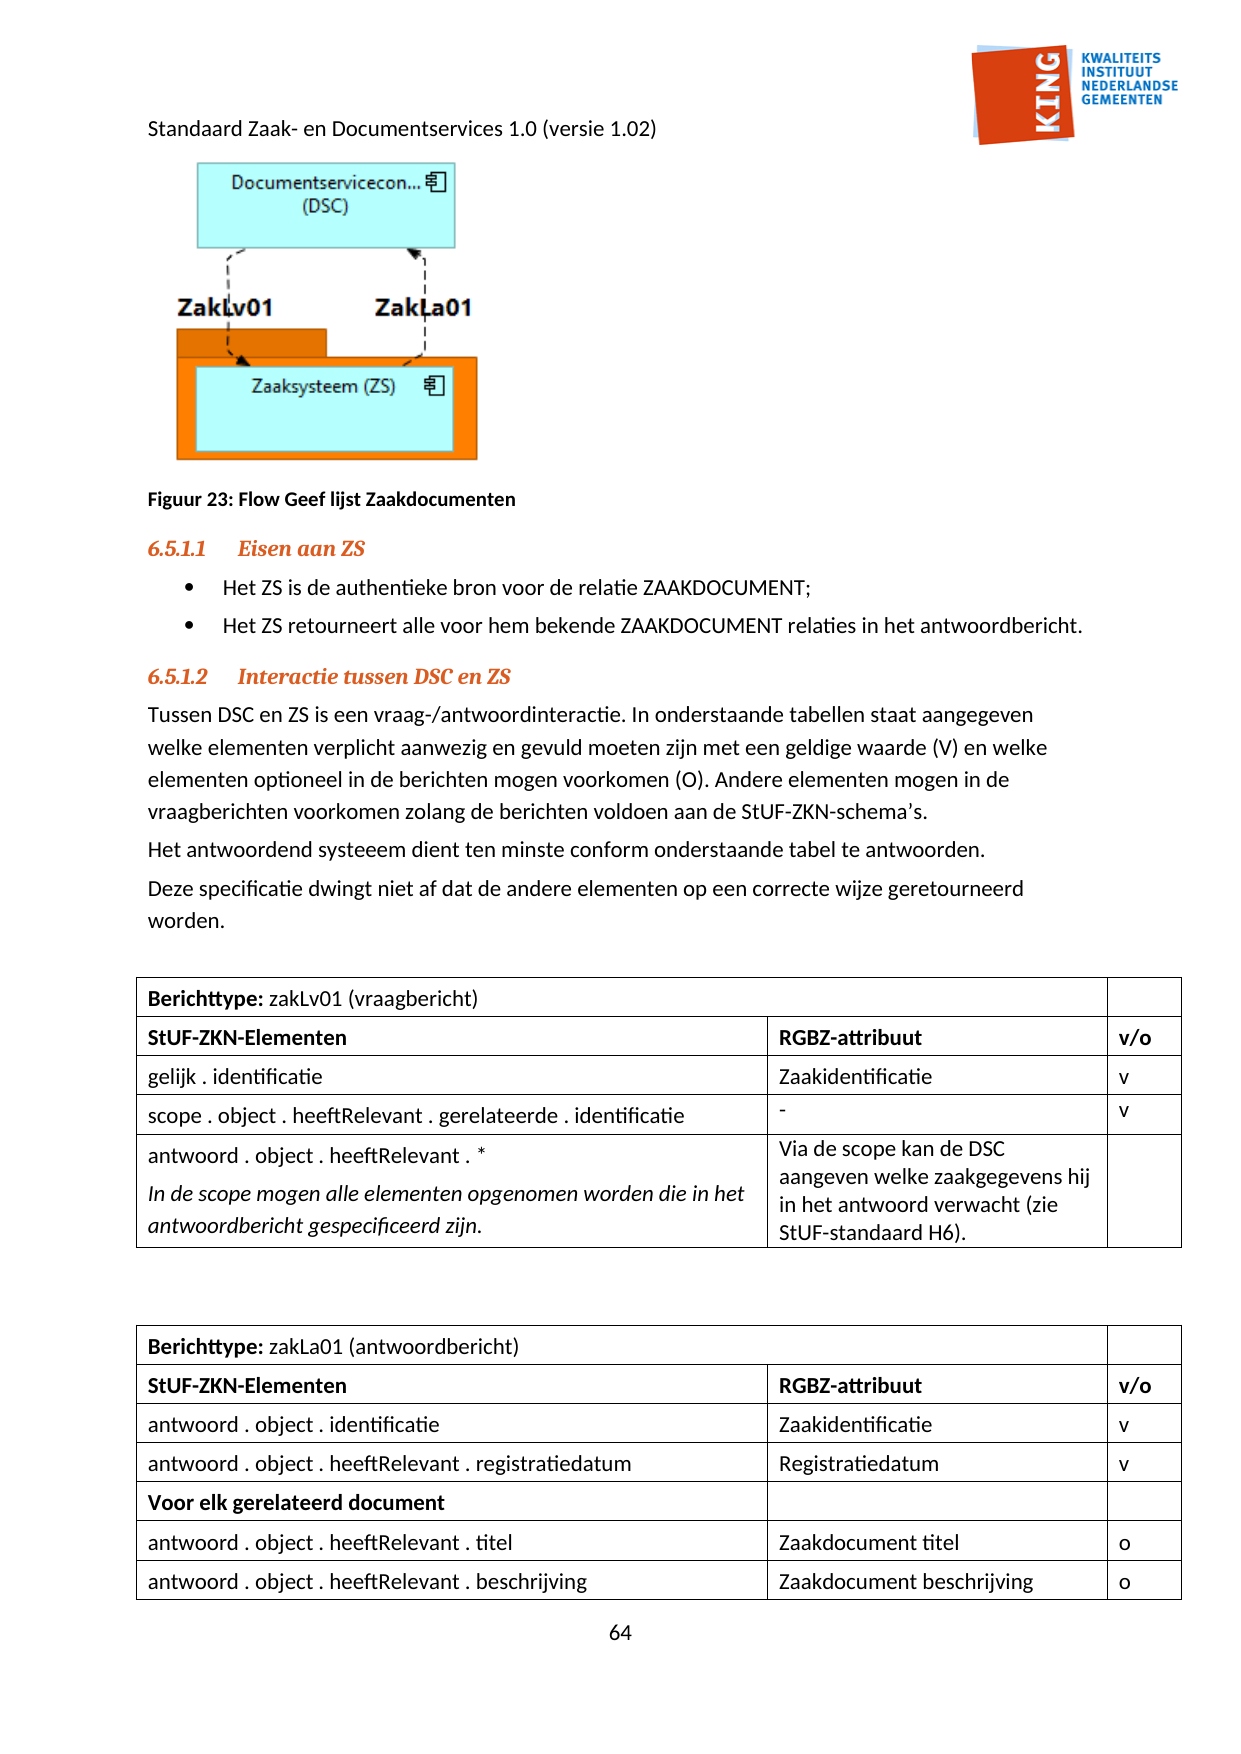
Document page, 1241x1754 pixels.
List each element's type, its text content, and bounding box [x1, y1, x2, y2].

table_cell antwoord . object . heeftRelevant . beschrijving [137, 1561, 767, 1599]
table_cell [1108, 1482, 1181, 1520]
text Tussen DSC en ZS is een vraag-/antwoordinteractie. In onderstaande tabellen staat aangegeven welke elementen verplicht aanwezig en gevuld moeten zijn met een geldige waarde (V) en welke elementen optioneel in de berichten mogen voorkomen (O). Andere elementen mogen in de vraagberichten voorkomen zolang de berichten voldoen aan de StUF-ZKN-schema’s. [148, 701, 1093, 825]
subtitle Eisen aan ZS [148, 536, 1093, 562]
picture [971, 45, 1178, 145]
table_cell scope . object . heeftRelevant . gerelateerde . identificatie [137, 1095, 767, 1133]
table_cell StUF-ZKN-Elementen [137, 1365, 767, 1403]
table_cell Zaakidentificatie [768, 1404, 1107, 1442]
table_cell v [1108, 1095, 1181, 1133]
list Het ZS retourneert alle voor hem bekende ZAAKDOCUMENT relaties in het antwoordbericht. [185, 611, 1093, 639]
table_header Berichttype: zakLa01 (antwoordbericht) [137, 1326, 1107, 1364]
subtitle Interactie tussen DSC en ZS [148, 664, 1093, 690]
table_cell v [1108, 1056, 1181, 1094]
table_cell v/o [1108, 1365, 1181, 1403]
table_header [1108, 1326, 1181, 1364]
table_cell Zaakdocument beschrijving [768, 1561, 1107, 1599]
table_cell gelijk . identificatie [137, 1056, 767, 1094]
table_cell [768, 1482, 1107, 1520]
table_cell [1108, 1135, 1181, 1247]
table_header [1108, 978, 1181, 1016]
table_cell v [1108, 1443, 1181, 1481]
table_cell antwoord . object . heeftRelevant . registratiedatum [137, 1443, 767, 1481]
table_header Berichttype: zakLv01 (vraagbericht) [137, 978, 1107, 1016]
table_cell v/o [1108, 1017, 1181, 1055]
table_cell Zaakidentificatie [768, 1056, 1107, 1094]
text Het antwoordend systeeem dient ten minste conform onderstaande tabel te antwoorden. [148, 836, 1093, 863]
table_cell o [1108, 1561, 1181, 1599]
table_cell Registratiedatum [768, 1443, 1107, 1481]
table_cell Zaakdocument titel [768, 1521, 1107, 1559]
table_cell antwoord . object . identificatie [137, 1404, 767, 1442]
table_cell Via de scope kan de DSC aangeven welke zaakgegevens hij in het antwoord verwacht (zie StUF-standaard H6). [768, 1135, 1107, 1247]
picture [147, 147, 506, 476]
table_cell RGBZ-attribuut [768, 1017, 1107, 1055]
table_cell o [1108, 1521, 1181, 1559]
table_cell StUF-ZKN-Elementen [137, 1017, 767, 1055]
table_cell v [1108, 1404, 1181, 1442]
table_cell - [768, 1095, 1107, 1133]
list Het ZS is de authentieke bron voor de relatie ZAAKDOCUMENT; [185, 573, 1093, 601]
table_cell RGBZ-attribuut [768, 1365, 1107, 1403]
text Deze specificatie dwingt niet af dat de andere elementen op een correcte wijze geretourneerd worden. [148, 874, 1093, 934]
table_cell Voor elk gerelateerd document [137, 1482, 767, 1520]
table_cell antwoord . object . heeftRelevant . titel [137, 1521, 767, 1559]
table_cell antwoord . object . heeftRelevant . * In de scope mogen alle elementen opgenomen worden die in het antwoordbericht gespecificeerd zijn. [137, 1135, 767, 1247]
